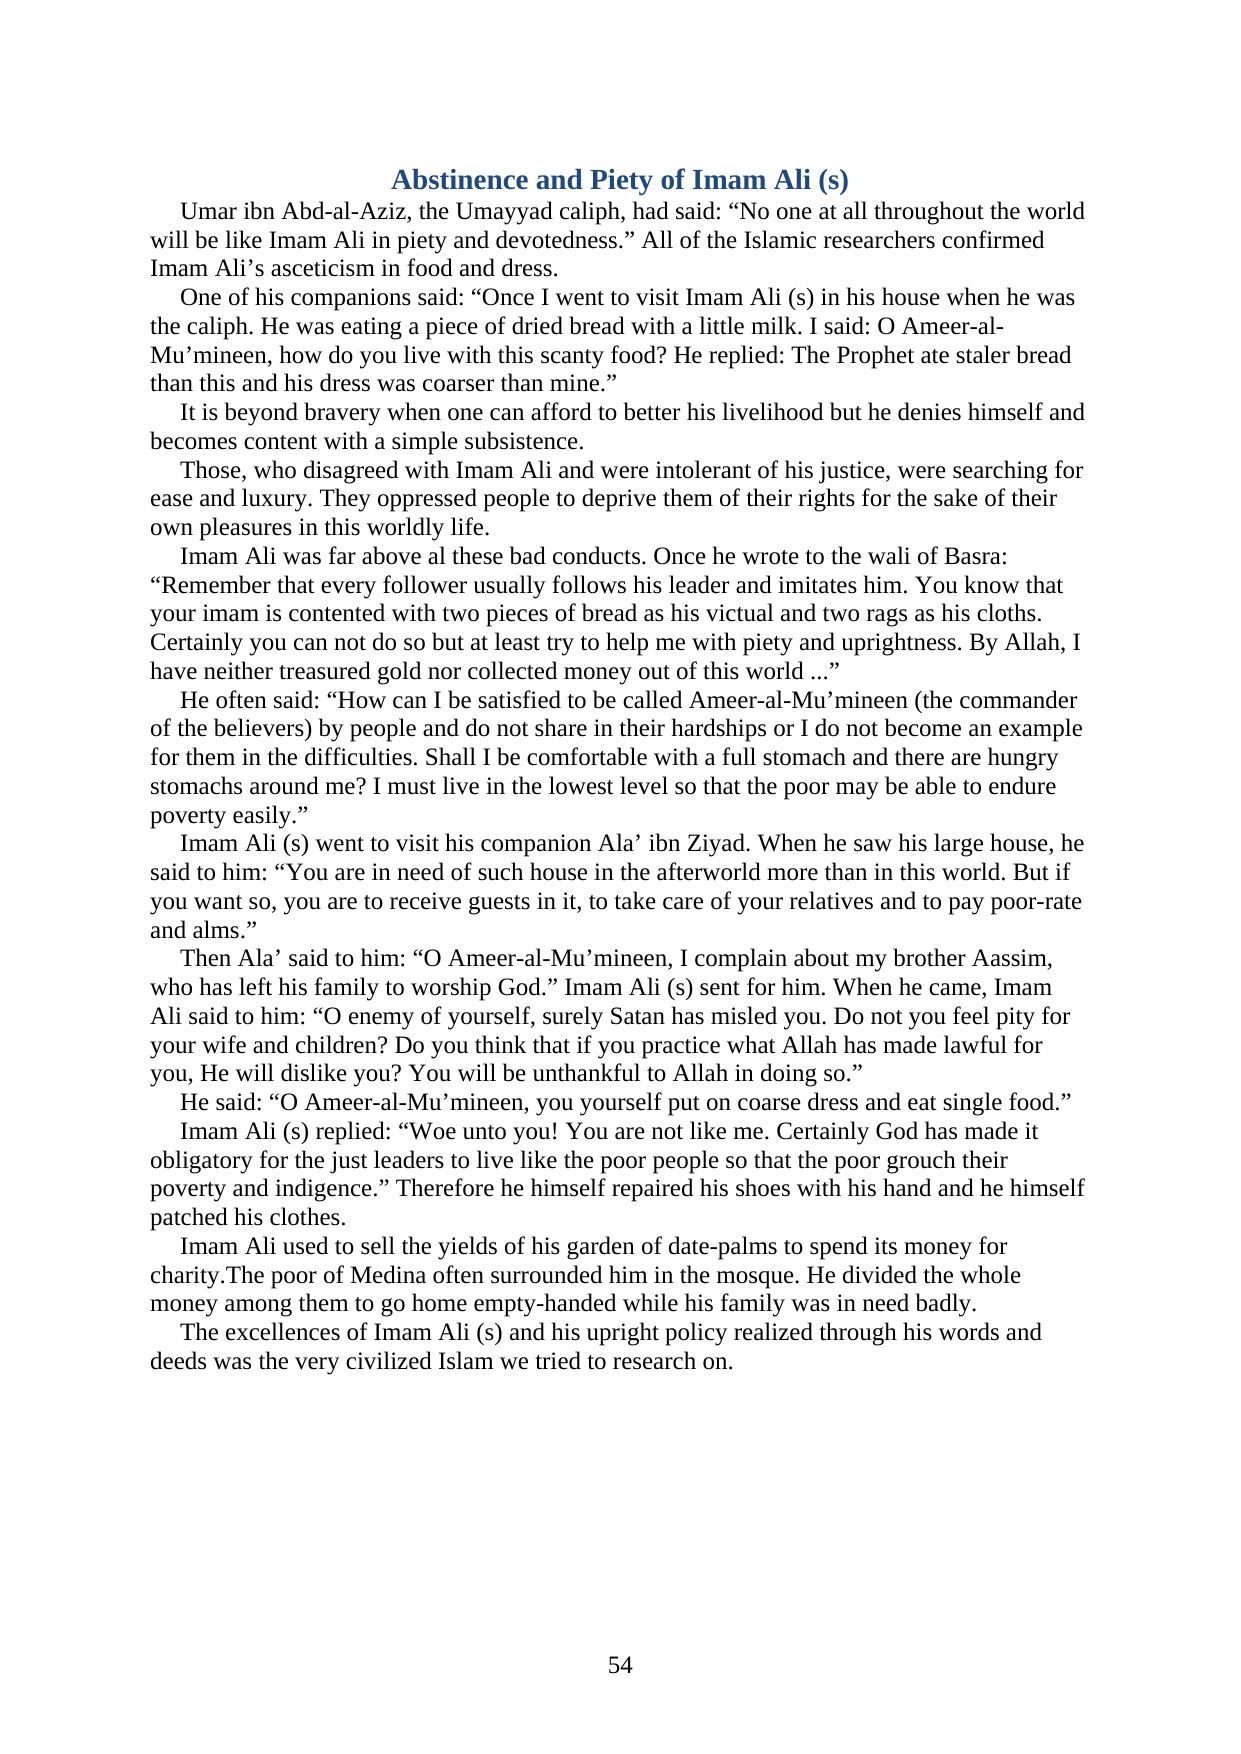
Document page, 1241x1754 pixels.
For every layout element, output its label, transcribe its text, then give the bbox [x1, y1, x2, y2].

text One of his companions said: “Once I went to visit Imam Ali (s) in his house when he was the caliph. He was eating a piece of dried bread with a little milk. I said: O Ameer-al-Mu’mineen, how do you live with this scanty food? He replied: The Prophet ate staler bread than this and his dress was coarser than mine.” [150, 282, 1090, 397]
text Imam Ali (s) replied: “Woe unto you! You are not like me. Certainly God has made it obligatory for the just leaders to live like the poor people so that the poor grouch their poverty and indigence.” Therefore he himself repaired his shoes with his hand and he himself patched his clothes. [150, 1116, 1090, 1231]
text Then Ala’ said to him: “O Ameer-al-Mu’mineen, I complain about my brother Aassim, who has left his family to worship God.” Imam Ali (s) sent for him. When he came, Imam Ali said to him: “O enemy of yourself, surely Satan has misled you. Do not you feel pity for your wife and children? Do you think that if you practice what Allah has made lawful for you, He will dislike you? You will be unthankful to Allah in doing so.” [150, 943, 1090, 1087]
text The excellences of Imam Ali (s) and his upright policy realized through his words and deeds was the very civilized Islam we tried to research on. [150, 1317, 1090, 1375]
text He said: “O Ameer-al-Mu’mineen, you yourself put on coarse dress and eat single food.” [150, 1087, 1090, 1116]
text Imam Ali used to sell the yields of his garden of date-palms to spend its money for charity.The poor of Medina often surrounded him in the mosque. He divided the whole money among them to go home empty-handed while his family was in need badly. [150, 1231, 1090, 1317]
text He often said: “How can I be satisfied to be called Ameer-al-Mu’mineen (the commander of the believers) by people and do not share in their hardships or I do not become an example for them in the difficulties. Shall I be comfortable with a full stomach and there are hungry stomachs around me? I must live in the lowest level so that the poor may be able to endure poverty easily.” [150, 685, 1090, 828]
text Imam Ali was far above al these bad conducts. Once he wrote to the wali of Basra: “Remember that every follower usually follows his leader and imitates him. You know that your imam is contented with two pieces of bread as his victual and two rags as his cloths. Certainly you can not do so but at least try to help me with piety and uprightness. By Allah, I have neither treasured gold nor collected money out of this world ...” [150, 541, 1090, 685]
text Imam Ali (s) went to visit his companion Ala’ ibn Ziyad. When he saw his large house, he said to him: “You are in need of such house in the afterworld more than in this world. But if you want so, you are to receive guests in it, to take care of your relatives and to pay poor-rate and alms.” [150, 828, 1090, 943]
text It is beyond bravery when one can afford to better his livelihood but he denies himself and becomes content with a simple subsistence. [150, 397, 1090, 455]
text Umar ibn Abd-al-Aziz, the Umayyad caliph, had said: “No one at all throughout the world will be like Imam Ali in piety and devotedness.” All of the Islamic researchers confirmed Imam Ali’s asceticism in food and dress. [150, 196, 1090, 282]
text Those, who disagreed with Imam Ali and were intolerant of his justice, were searching for ease and luxury. They oppressed people to deprive them of their rights for the sake of their own pleasures in this worldly life. [150, 455, 1090, 541]
subtitle Abstinence and Piety of Imam Ali (s) [150, 162, 1090, 196]
